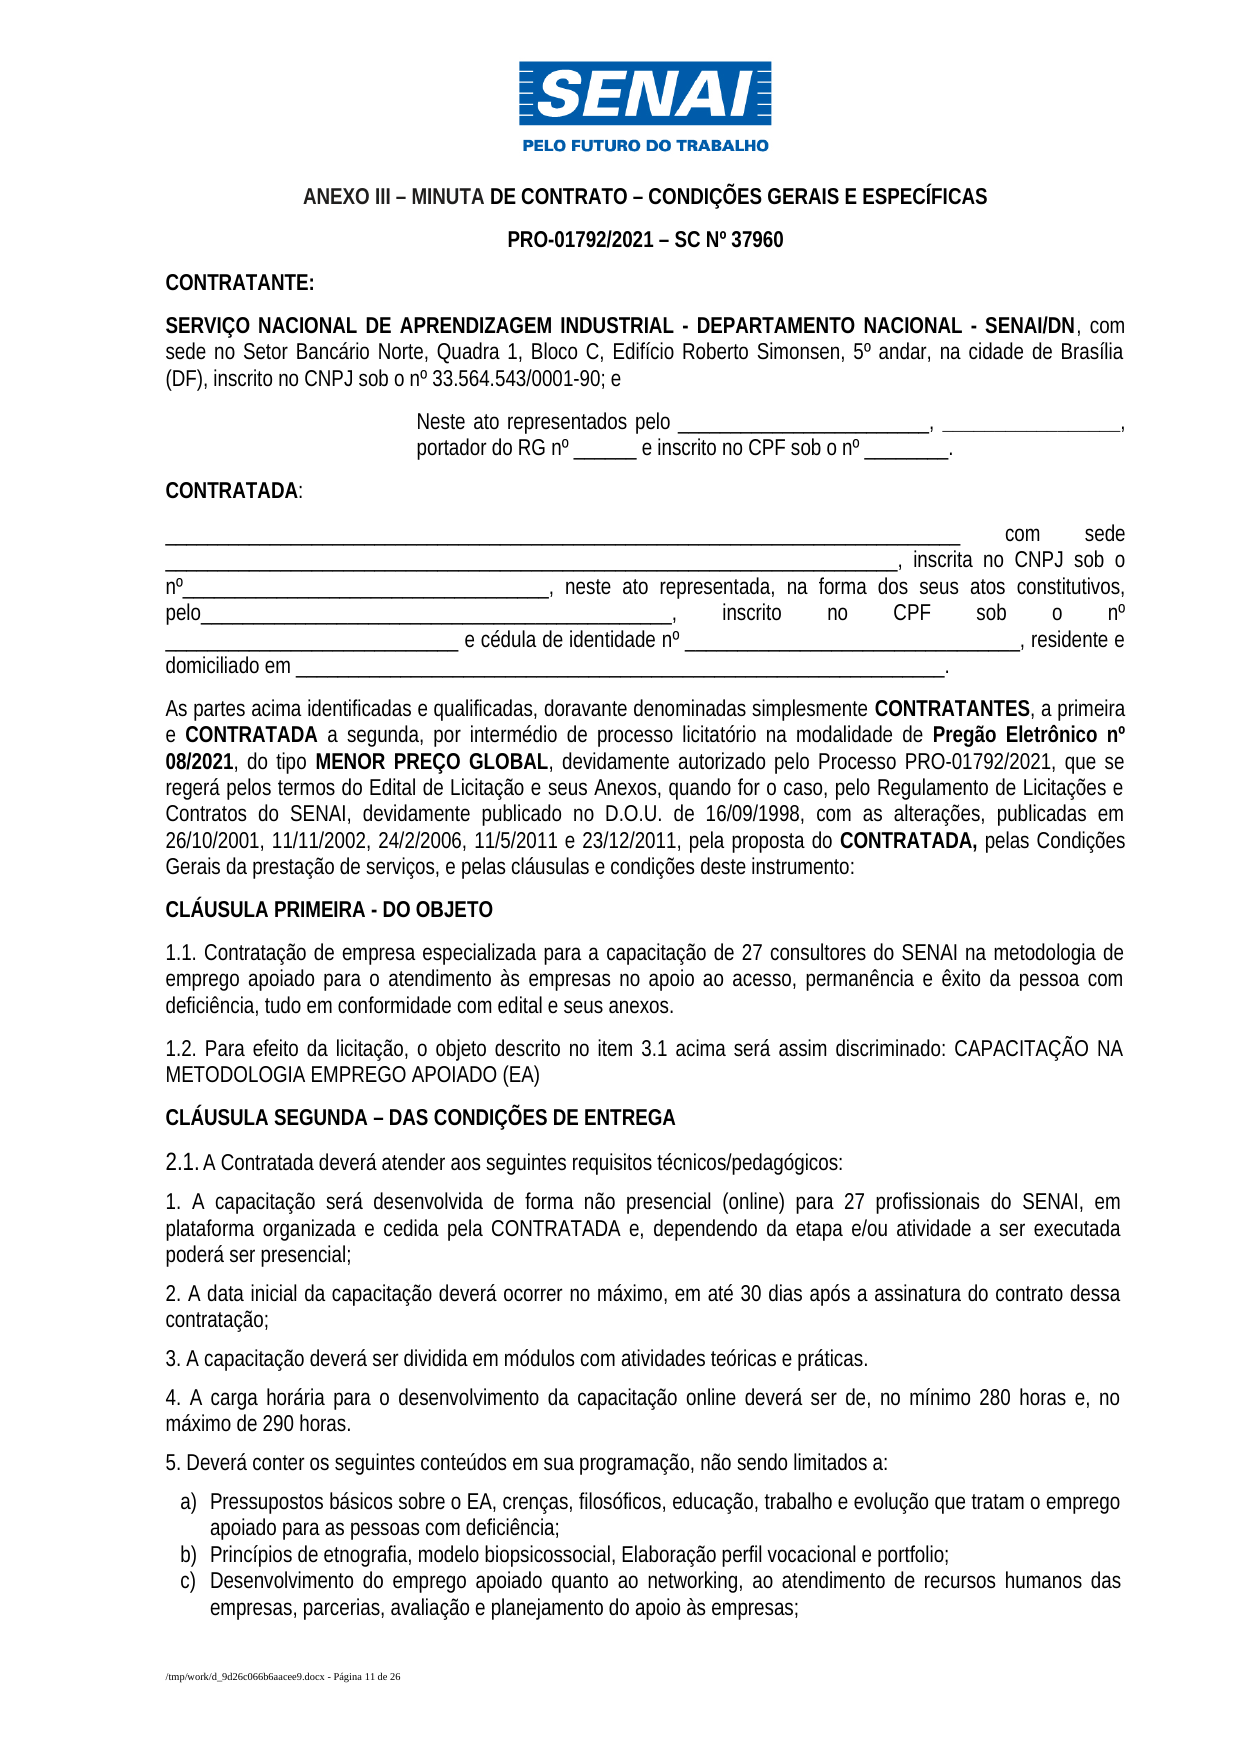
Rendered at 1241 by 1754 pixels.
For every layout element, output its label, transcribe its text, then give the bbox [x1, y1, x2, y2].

text 4. A carga horária para o desenvolvimento da capacitação online deverá ser de, no mínimo 280 horas e, no máximo de 290 horas. [165, 1384, 1122, 1437]
list Pressupostos básicos sobre o EA, crenças, filosóficos, educação, trabalho e evolução que tratam o emprego apoiado para as pessoas com deficiência; [180, 1488, 1122, 1541]
list A Contratada deverá atender aos seguintes requisitos técnicos/pedagógicos: [165, 1147, 1122, 1176]
text 1.1. Contratação de empresa especializada para a capacitação de 27 consultores do SENAI na metodologia de emprego apoiado para o atendimento às empresas no apoio ao acesso, permanência e êxito da pessoa com deficiência, tudo em conformidade com edital e seus anexos. [165, 939, 1125, 1018]
list Princípios de etnografia, modelo biopsicossocial, Elaboração perfil vocacional e portfolio; [180, 1541, 1122, 1567]
text Neste ato representados pelo ________________________, _________________, portador do RG nº ______ e inscrito no CPF sob o nº ________. [416, 408, 1125, 460]
text CLÁUSULA PRIMEIRA - DO OBJETO [165, 896, 1125, 922]
text 1. A capacitação será desenvolvida de forma não presencial (online) para 27 profissionais do SENAI, em plataforma organizada e cedida pela CONTRATADA e, dependendo da etapa e/ou atividade a ser executada poderá ser presencial; [165, 1188, 1122, 1267]
text 1.2. Para efeito da licitação, o objeto descrito no item 3.1 acima será assim discriminado: CAPACITAÇÃO NA METODOLOGIA EMPREGO APOIADO (EA) [165, 1035, 1125, 1087]
text CLÁUSULA SEGUNDA – DAS CONDIÇÕES DE ENTREGA [165, 1104, 1125, 1131]
text SERVIÇO NACIONAL DE APRENDIZAGEM INDUSTRIAL - DEPARTAMENTO NACIONAL - SENAI/DN, com sede no Setor Bancário Norte, Quadra 1, Bloco C, Edifício Roberto Simonsen, 5º andar, na cidade de Brasília (DF), inscrito no CNPJ sob o nº 33.564.543/0001-90; e [165, 312, 1125, 391]
text 2. A data inicial da capacitação deverá ocorrer no máximo, em até 30 dias após a assinatura do contrato dessa contratação; [165, 1280, 1122, 1333]
text CONTRATANTE: [165, 269, 1125, 295]
text ____________________________________________________________________________ com sede ______________________________________________________________________, inscrita no CNPJ sob o nº___________________________________, neste ato representada, na forma dos seus atos constitutivos, pelo_____________________________________________, inscrito no CPF sob o nº ____________________________ e cédula de identidade nº ________________________________, residente e domiciliado em ______________________________________________________________. [165, 520, 1125, 678]
list Desenvolvimento do emprego apoiado quanto ao networking, ao atendimento de recursos humanos das empresas, parcerias, avaliação e planejamento do apoio às empresas; [180, 1567, 1122, 1620]
text CONTRATADA: [165, 477, 1125, 503]
text PRO-01792/2021 – SC Nº 37960 [165, 226, 1125, 252]
text As partes acima identificadas e qualificadas, doravante denominadas simplesmente CONTRATANTES, a primeira e CONTRATADA a segunda, por intermédio de processo licitatório na modalidade de Pregão Eletrônico nº 08/2021, do tipo MENOR PREÇO GLOBAL, devidamente autorizado pelo Processo PRO-01792/2021, que se regerá pelos termos do Edital de Licitação e seus Anexos, quando for o caso, pelo Regulamento de Licitações e Contratos do SENAI, devidamente publicado no D.O.U. de 16/09/1998, com as alterações, publicadas em 26/10/2001, 11/11/2002, 24/2/2006, 11/5/2011 e 23/12/2011, pela proposta do CONTRATADA, pelas Condições Gerais da prestação de serviços, e pelas cláusulas e condições deste instrumento: [165, 695, 1125, 879]
text 5. Deverá conter os seguintes conteúdos em sua programação, não sendo limitados a: [165, 1449, 1122, 1476]
picture [508, 47, 780, 161]
text ANEXO III – MINUTA DE CONTRATO – CONDIÇÕES GERAIS E ESPECÍFICAS [165, 183, 1125, 209]
text 3. A capacitação deverá ser dividida em módulos com atividades teóricas e práticas. [165, 1345, 1122, 1371]
